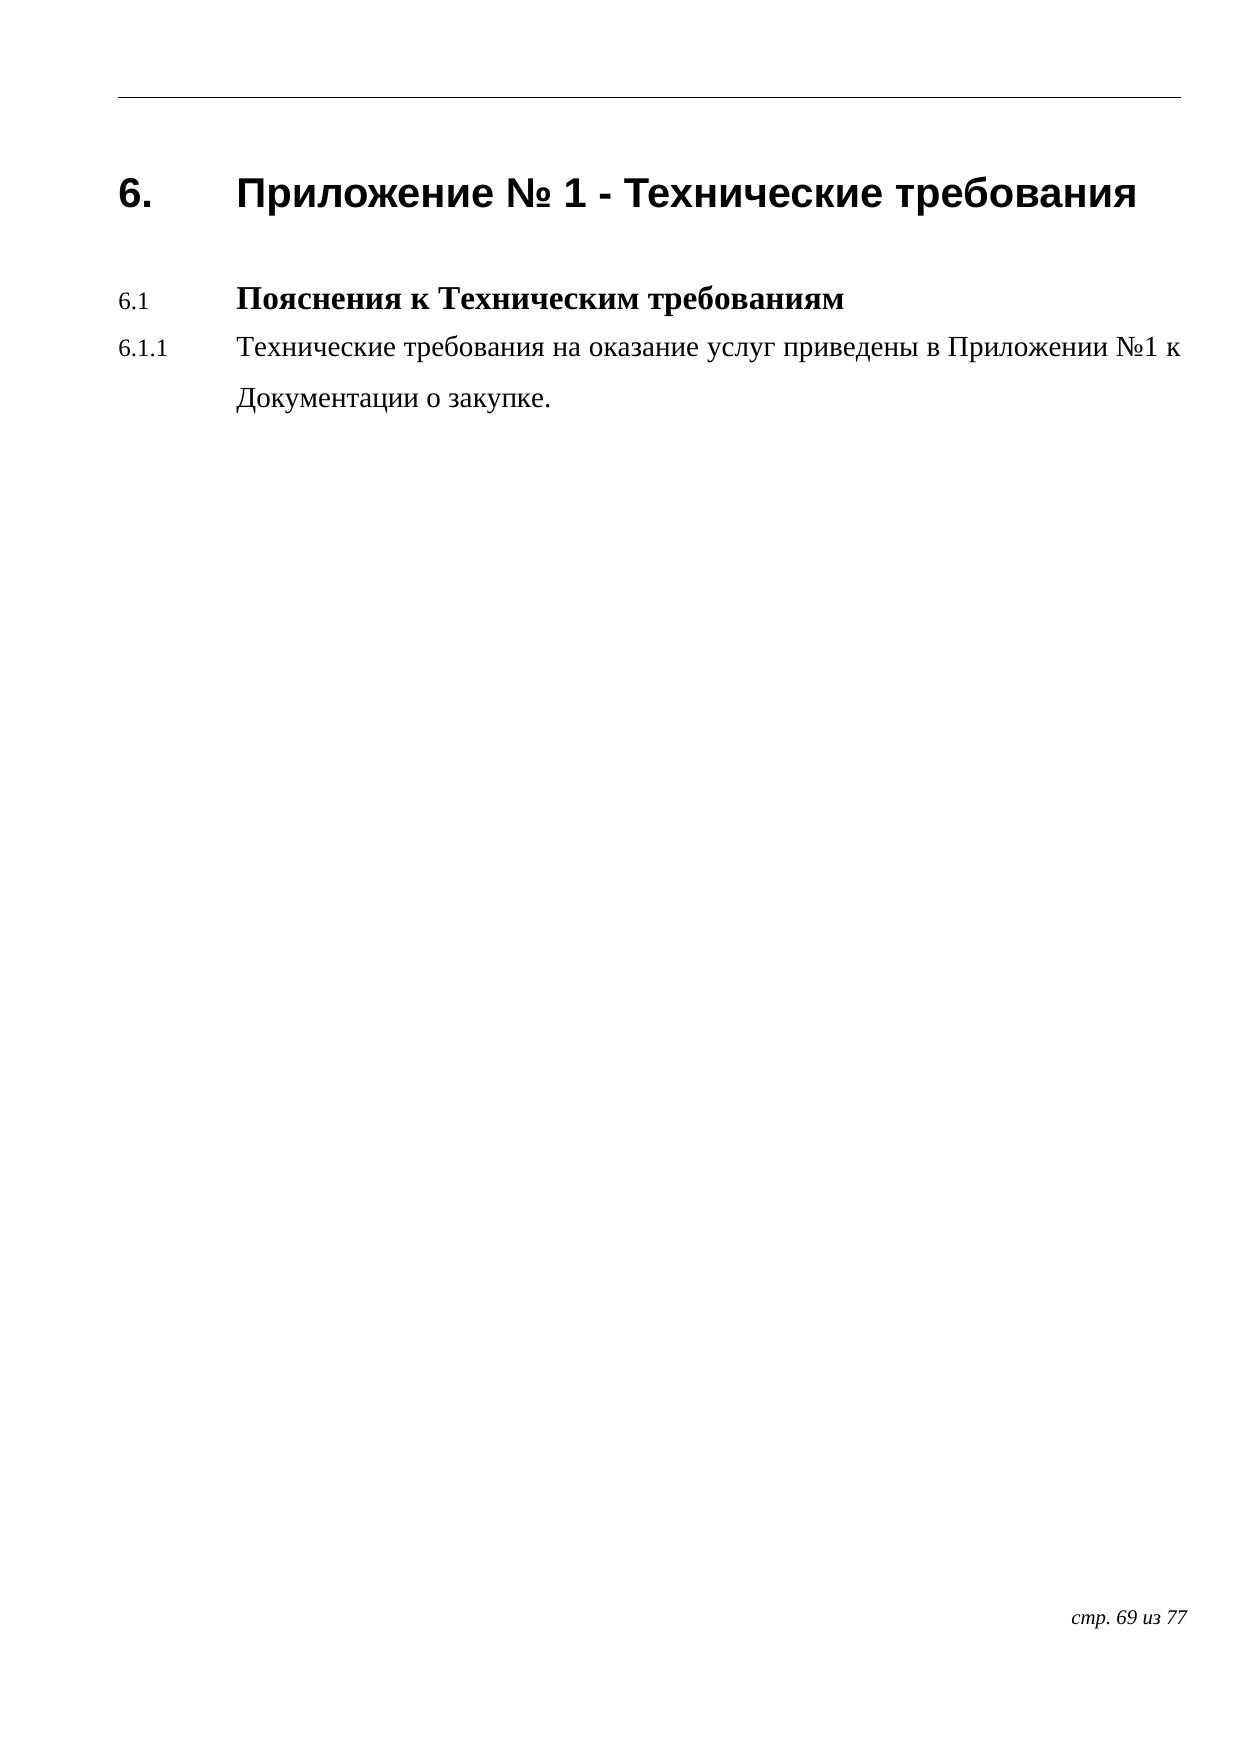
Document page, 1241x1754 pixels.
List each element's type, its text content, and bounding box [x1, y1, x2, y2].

list Технические требования на оказание услуг приведены в Приложении №1 к Документации о закупке. [118, 329, 1181, 413]
subtitle Пояснения к Техническим требованиям [118, 278, 1181, 317]
subtitle Приложение № 1 - Технические требования [118, 168, 1181, 216]
